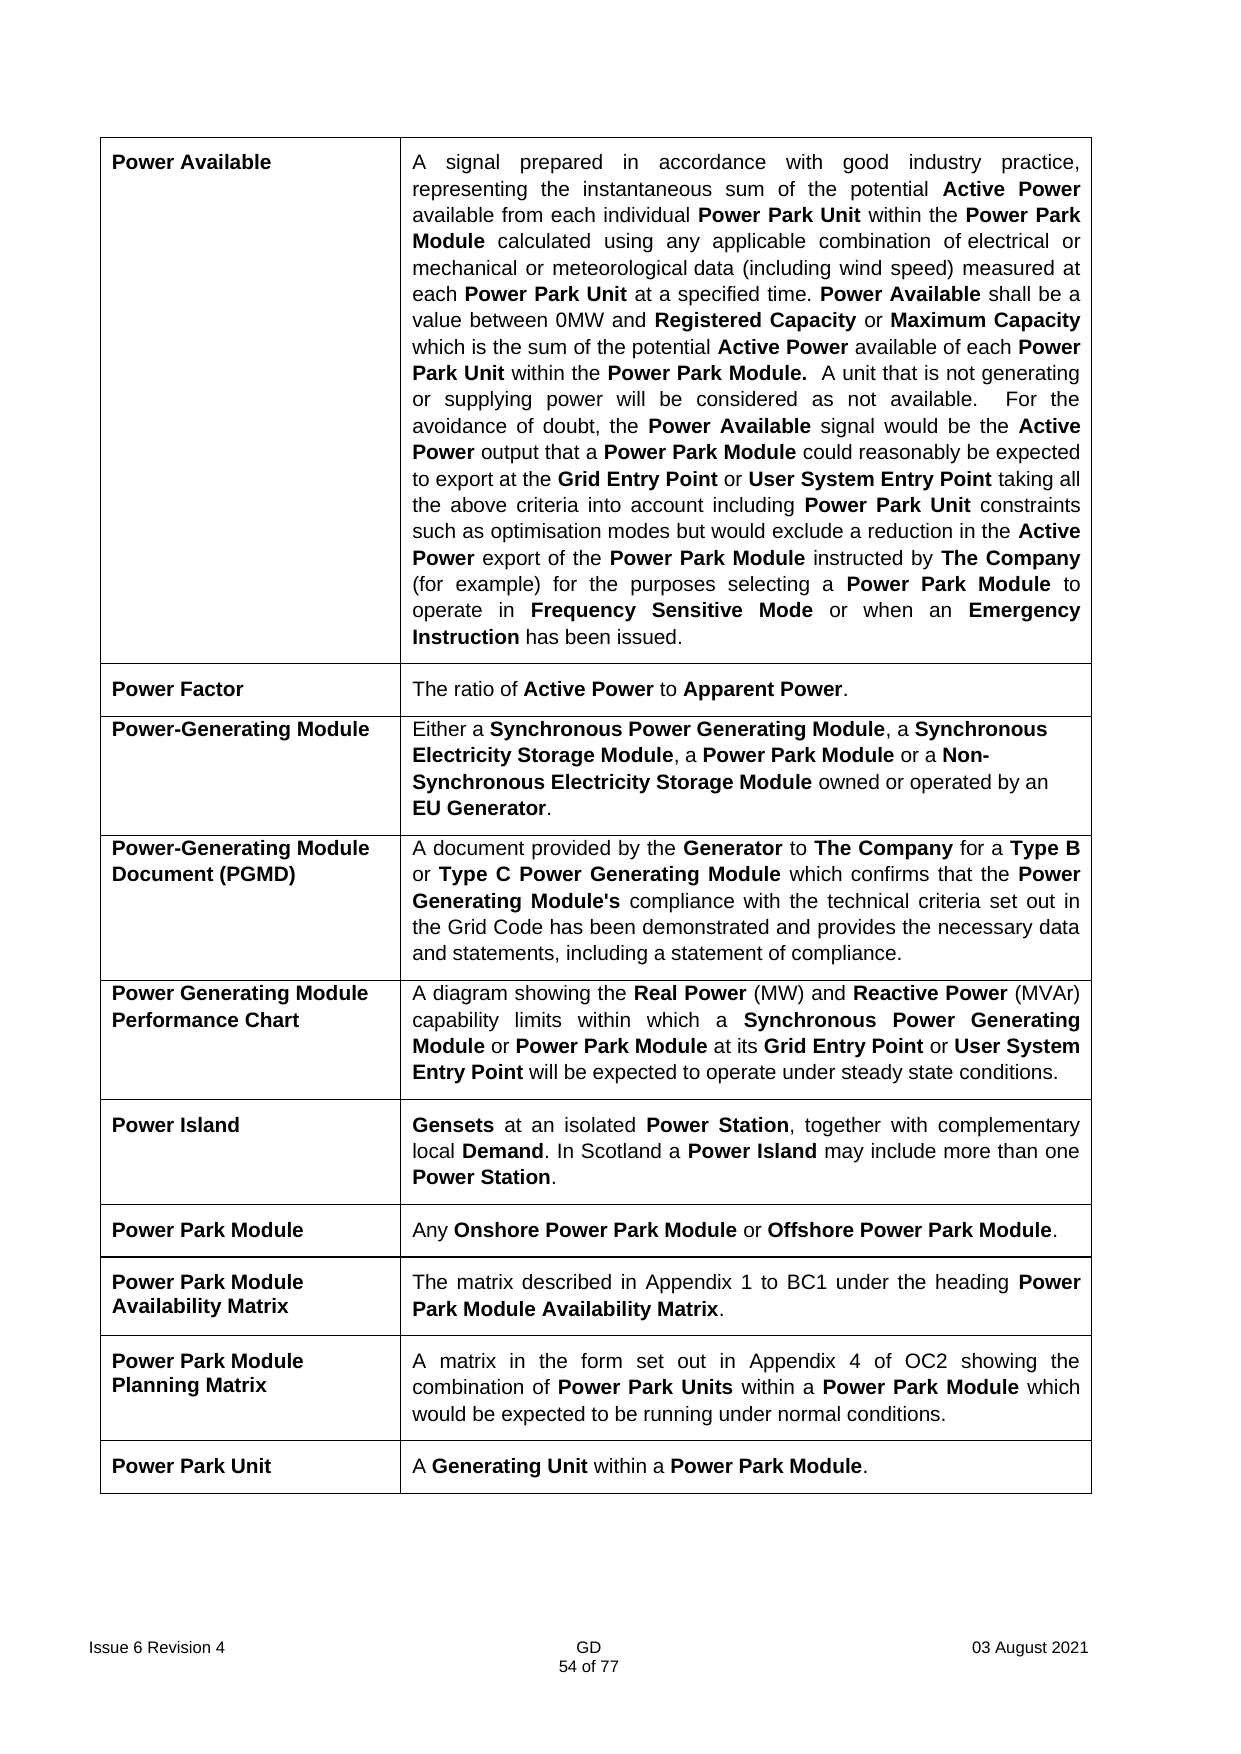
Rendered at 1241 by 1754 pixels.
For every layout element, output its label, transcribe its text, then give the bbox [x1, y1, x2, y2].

table_cell A diagram showing the Real Power (MW) and Reactive Power (MVAr) capability limits within which a Synchronous Power Generating Module or Power Park Module at its Grid Entry Point or User System Entry Point will be expected to operate under steady state conditions. [401, 981, 1091, 1099]
table_cell A document provided by the Generator to The Company for a Type B or Type C Power Generating Module which confirms that the Power Generating Module's compliance with the technical criteria set out in the Grid Code has been demonstrated and provides the necessary data and statements, including a statement of compliance. [401, 836, 1091, 980]
table_cell Any Onshore Power Park Module or Offshore Power Park Module. [401, 1205, 1091, 1256]
table_cell Power Island [101, 1100, 400, 1204]
table_cell Power Park Module Planning Matrix [101, 1336, 400, 1440]
table_cell A matrix in the form set out in Appendix 4 of OC2 showing the combination of Power Park Units within a Power Park Module which would be expected to be running under normal conditions. [401, 1336, 1091, 1440]
table_cell Gensets at an isolated Power Station, together with complementary local Demand. In Scotland a Power Island may include more than one Power Station. [401, 1100, 1091, 1204]
table_cell Power Park Module [101, 1205, 400, 1256]
table_cell The matrix described in Appendix 1 to BC1 under the heading Power Park Module Availability Matrix. [401, 1258, 1091, 1335]
table_cell Power Available [101, 138, 400, 663]
table_cell A Generating Unit within a Power Park Module. [401, 1441, 1091, 1493]
table_cell Power Factor [101, 664, 400, 716]
table_cell Power Park Unit [101, 1441, 400, 1493]
table_cell Power Generating Module Performance Chart [101, 981, 400, 1099]
table_cell Power-Generating Module [101, 717, 400, 835]
table_cell Power-Generating Module Document (PGMD) [101, 836, 400, 980]
table_cell Power Park Module Availability Matrix [101, 1258, 400, 1335]
table_cell The ratio of Active Power to Apparent Power. [401, 664, 1091, 716]
table_cell A signal prepared in accordance with good industry practice, representing the instantaneous sum of the potential Active Power available from each individual Power Park Unit within the Power Park Module calculated using any applicable combination of electrical or mechanical or meteorological data (including wind speed) measured at each Power Park Unit at a specified time. Power Available shall be a value between 0MW and Registered Capacity or Maximum Capacity which is the sum of the potential Active Power available of each Power Park Unit within the Power Park Module. A unit that is not generating or supplying power will be considered as not available. For the avoidance of doubt, the Power Available signal would be the Active Power output that a Power Park Module could reasonably be expected to export at the Grid Entry Point or User System Entry Point taking all the above criteria into account including Power Park Unit constraints such as optimisation modes but would exclude a reduction in the Active Power export of the Power Park Module instructed by The Company (for example) for the purposes selecting a Power Park Module to operate in Frequency Sensitive Mode or when an Emergency Instruction has been issued. [401, 138, 1091, 663]
table_cell Either a Synchronous Power Generating Module, a Synchronous Electricity Storage Module, a Power Park Module or a Non-Synchronous Electricity Storage Module owned or operated by an EU Generator. [401, 717, 1091, 835]
